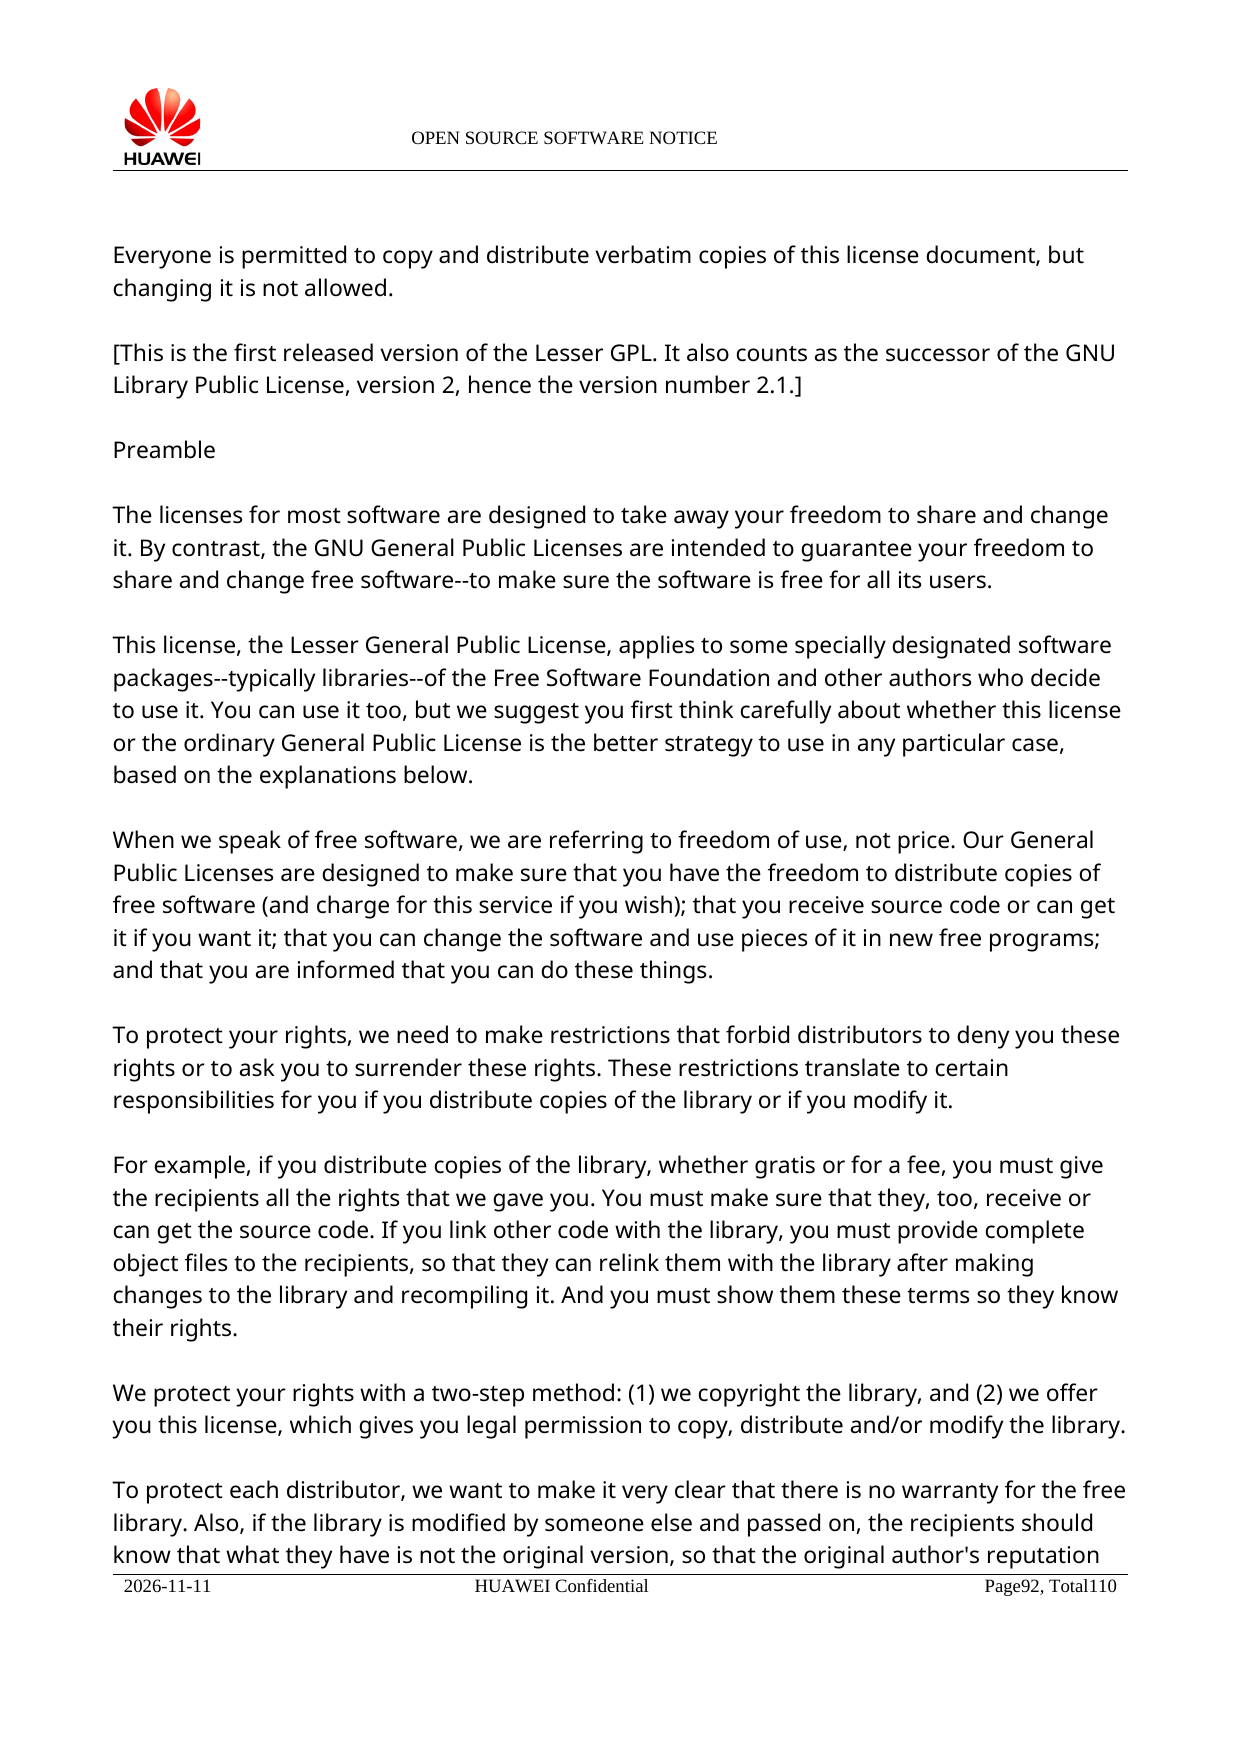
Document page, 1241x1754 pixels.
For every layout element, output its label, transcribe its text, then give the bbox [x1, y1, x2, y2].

text For example, if you distribute copies of the library, whether gratis or for a fee, you must give the recipients all the rights that we gave you. You must make sure that they, too, receive or can get the source code. If you link other code with the library, you must provide complete object files to the recipients, so that they can relink them with the library after making changes to the library and recompiling it. And you must show them these terms so they know their rights. [112, 1149, 1128, 1344]
text Everyone is permitted to copy and distribute verbatim copies of this license document, but changing it is not allowed. [112, 239, 1128, 304]
text [This is the first released version of the Lesser GPL. It also counts as the successor of the GNU Library Public License, version 2, hence the version number 2.1.] [112, 336, 1128, 401]
picture [124, 88, 201, 165]
text This license, the Lesser General Public License, applies to some specially designated software packages--typically libraries--of the Free Software Foundation and other authors who decide to use it. You can use it too, but we suggest you first think carefully about whether this license or the ordinary General Public License is the better strategy to use in any particular case, based on the explanations below. [112, 629, 1128, 791]
text When we speak of free software, we are referring to freedom of use, not price. Our General Public Licenses are designed to make sure that you have the freedom to distribute copies of free software (and charge for this service if you wish); that you receive source code or can get it if you want it; that you can change the software and use pieces of it in new free programs; and that you are informed that you can do these things. [112, 824, 1128, 986]
text Preamble [112, 434, 1128, 466]
text To protect your rights, we need to make restrictions that forbid distributors to deny you these rights or to ask you to surrender these rights. These restrictions translate to certain responsibilities for you if you distribute copies of the library or if you modify it. [112, 1019, 1128, 1116]
text We protect your rights with a two-step method: (1) we copyright the library, and (2) we offer you this license, which gives you legal permission to copy, distribute and/or modify the library. [112, 1376, 1128, 1441]
text The licenses for most software are designed to take away your freedom to share and change it. By contrast, the GNU General Public Licenses are intended to guarantee your freedom to share and change free software--to make sure the software is free for all its users. [112, 499, 1128, 596]
